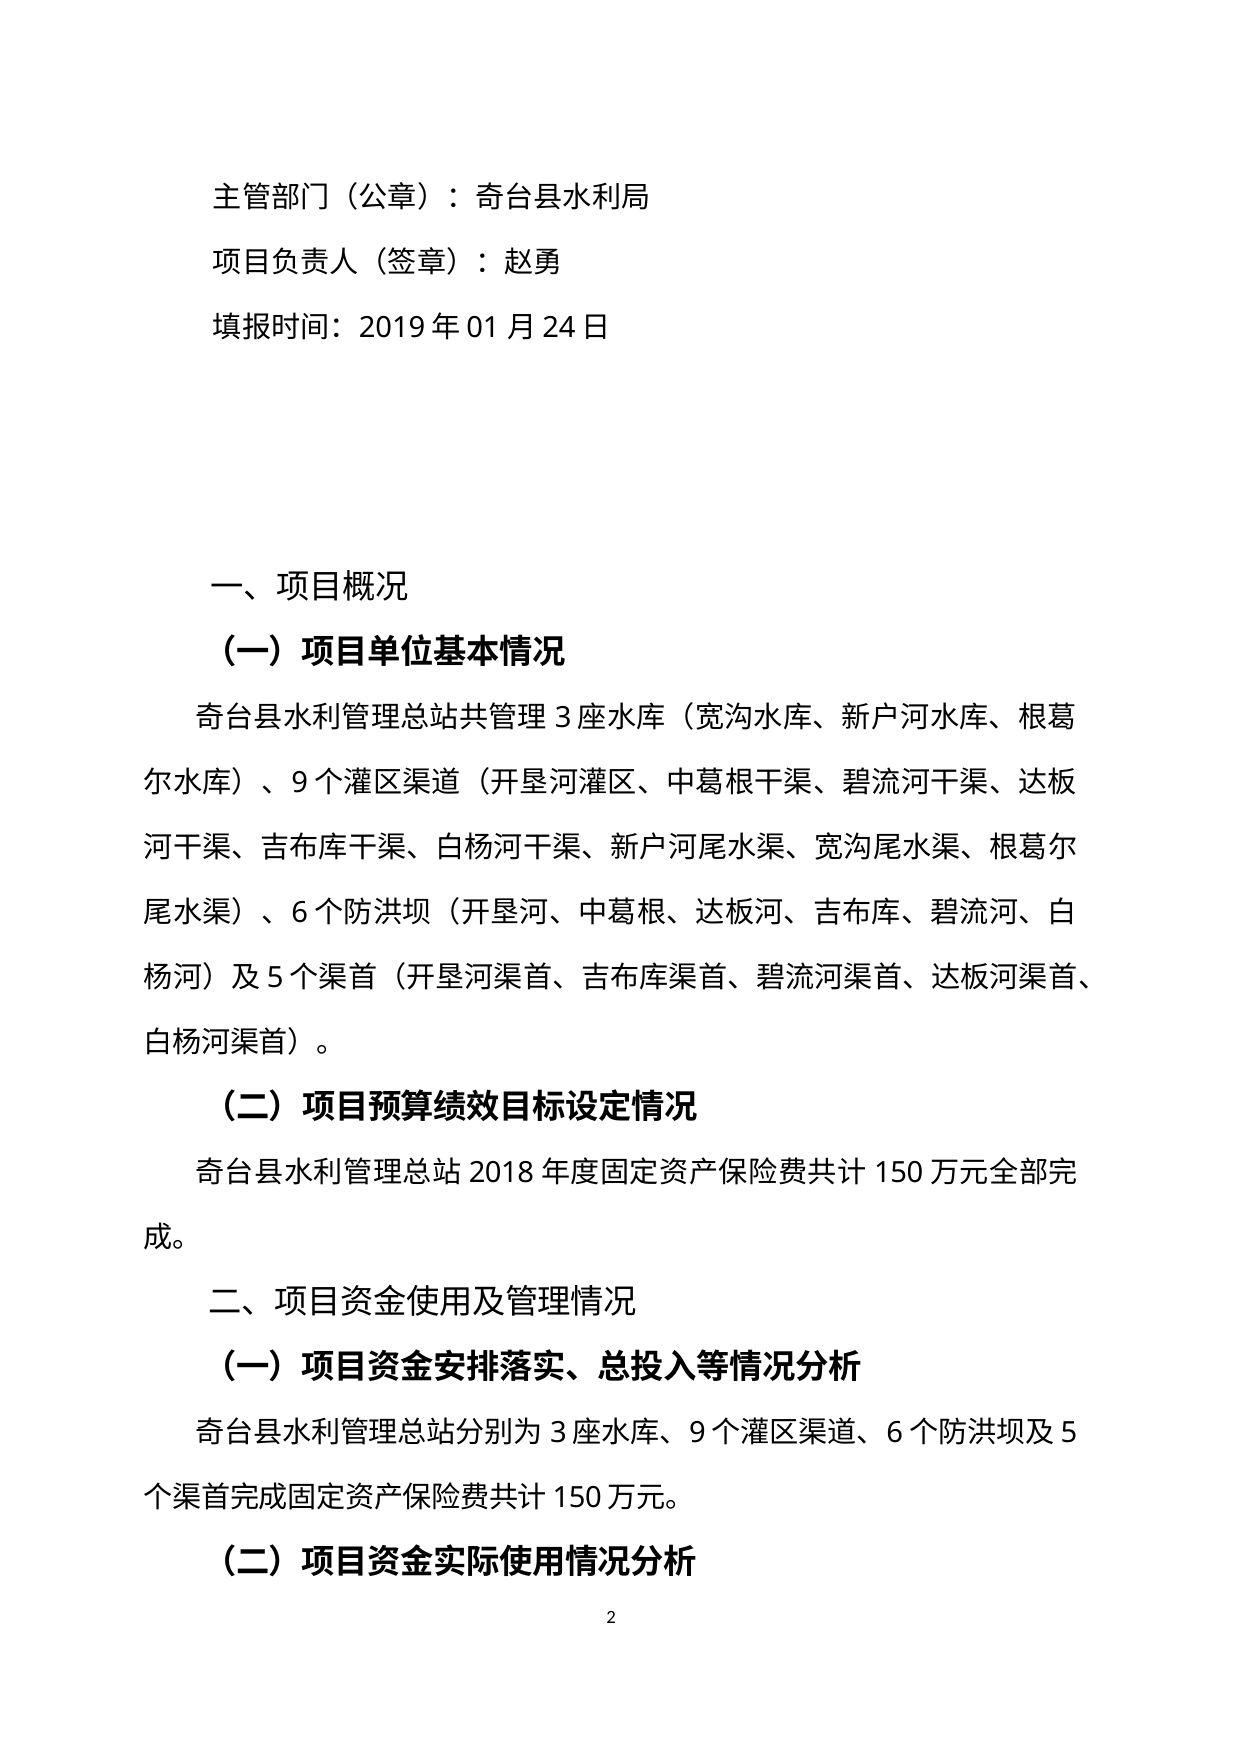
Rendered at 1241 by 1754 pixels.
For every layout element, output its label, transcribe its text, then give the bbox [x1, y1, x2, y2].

text （二）项目资金实际使用情况分析 [144, 1527, 1078, 1592]
text 奇台县水利管理总站分别为3座水库、9个灌区渠道、6个防洪坝及5个渠首完成固定资产保险费共计150万元。 [144, 1397, 1078, 1527]
text （一）项目单位基本情况 [144, 617, 1078, 682]
text 主管部门（公章）：奇台县水利局 [144, 162, 1078, 227]
text 奇台县水利管理总站2018年度固定资产保险费共计150万元全部完成。 [144, 1137, 1078, 1267]
text 填报时间：2019年01 月24日 [144, 292, 1078, 357]
text （一）项目资金安排落实、总投入等情况分析 [144, 1332, 1078, 1397]
text 二、项目资金使用及管理情况 [144, 1267, 1078, 1332]
text 一、项目概况 [144, 552, 1078, 617]
list 项目预算绩效目标设定情况 [144, 1072, 1078, 1137]
text 奇台县水利管理总站共管理3座水库（宽沟水库、新户河水库、根葛尔水库）、9个灌区渠道（开垦河灌区、中葛根干渠、碧流河干渠、达板河干渠、吉布库干渠、白杨河干渠、新户河尾水渠、宽沟尾水渠、根葛尔尾水渠）、6个防洪坝（开垦河、中葛根、达板河、吉布库、碧流河、白杨河）及5个渠首（开垦河渠首、吉布库渠首、碧流河渠首、达板河渠首、白杨河渠首）。 [144, 682, 1078, 1072]
text 项目负责人（签章）：赵勇 [144, 227, 1078, 292]
